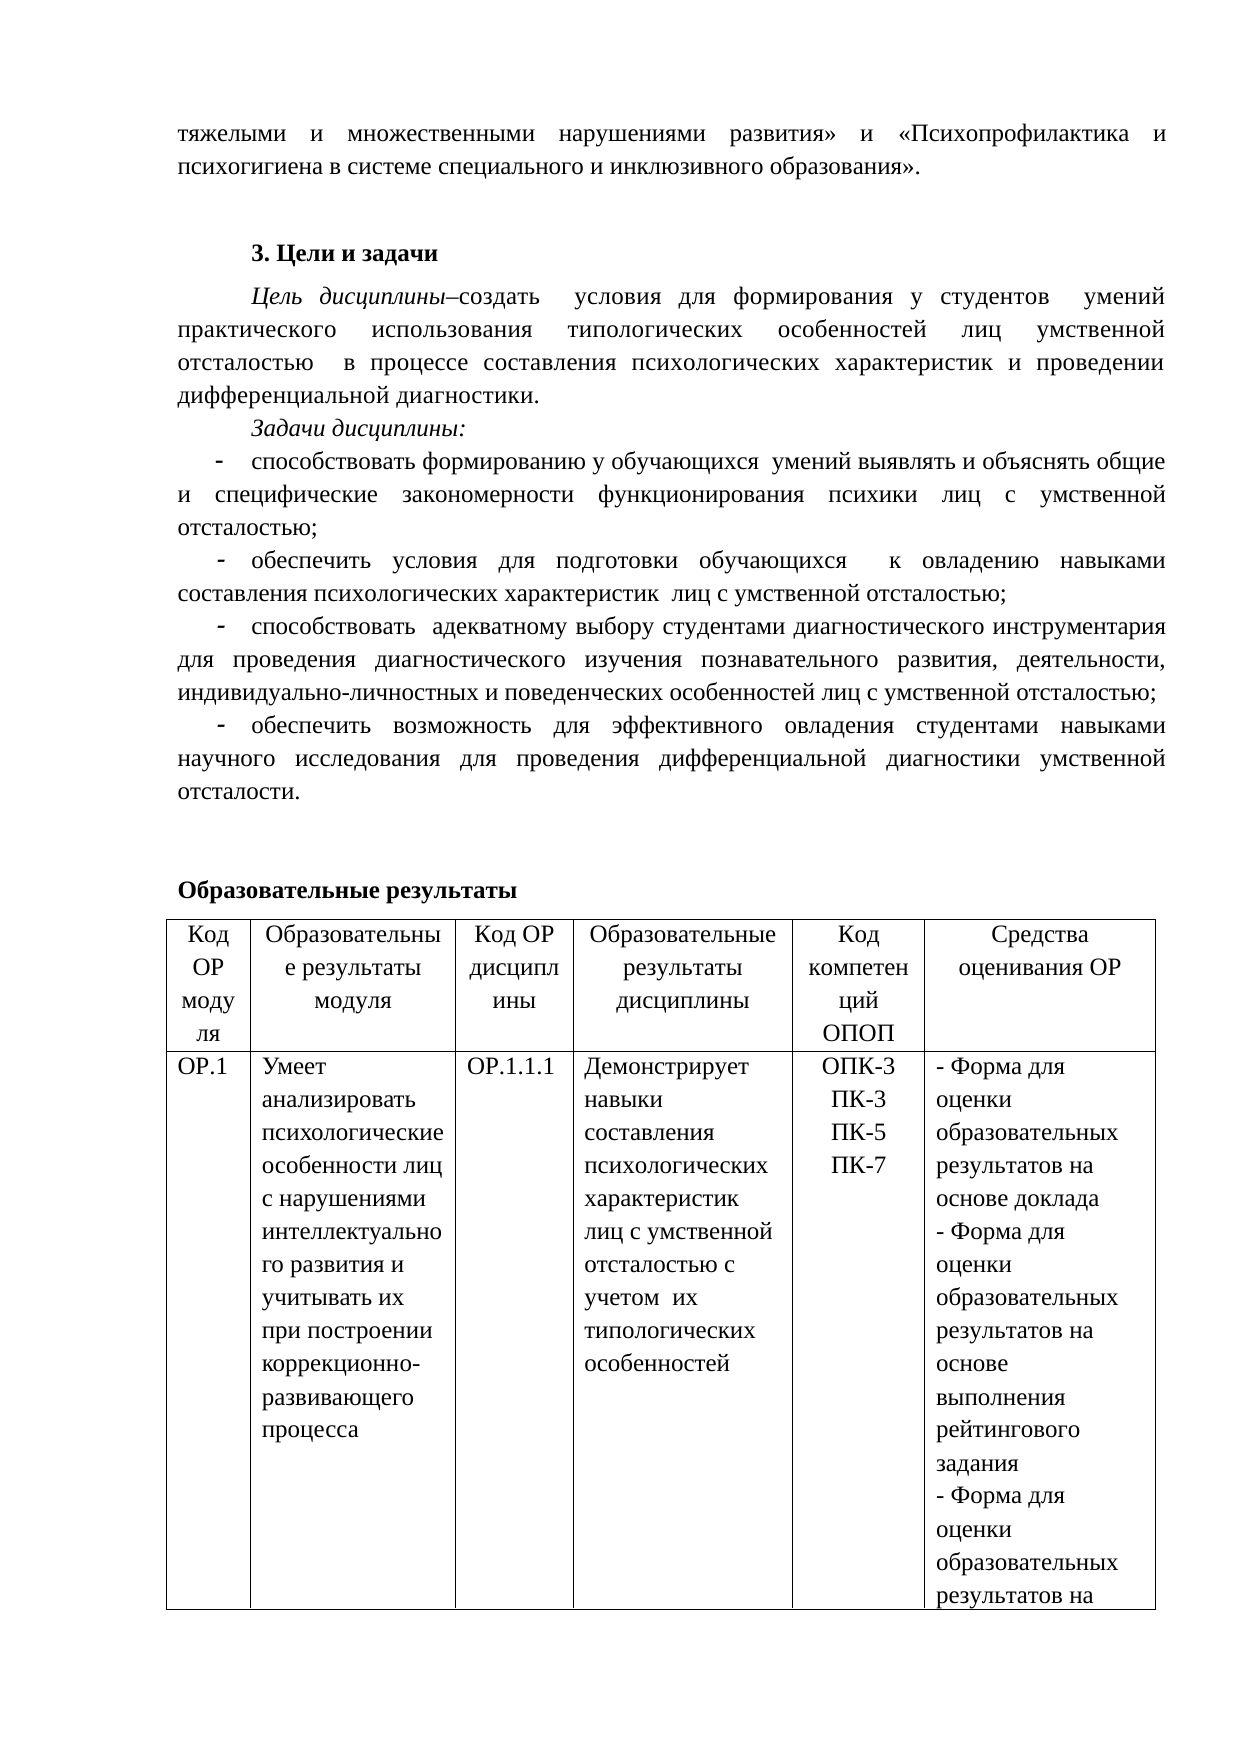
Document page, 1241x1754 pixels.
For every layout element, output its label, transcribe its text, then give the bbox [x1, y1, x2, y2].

table_cell ОР.1.1.1 [456, 1052, 573, 1608]
list обеспечить возможность для эффективного овладения студентами навыками научного исследования для проведения дифференциальной диагностики умственной отсталости. [177, 710, 1167, 805]
table_header Образовательные результаты модуля [251, 920, 455, 1051]
text 3. Цели и задачи [177, 238, 1167, 267]
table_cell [793, 1052, 924, 1608]
table_cell ОР.1 [167, 1052, 250, 1608]
text Задачи дисциплины: [177, 413, 1167, 442]
table_header Средства оценивания ОР [925, 920, 1155, 1051]
text Цель дисциплины–создать условия для формирования у студентов умений практического использования типологических особенностей лиц умственной отсталостью в процессе составления психологических характеристик и проведении дифференциальной диагностики. [177, 281, 1167, 409]
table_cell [574, 1052, 792, 1608]
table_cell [925, 1052, 1155, 1608]
text Образовательные результаты [177, 876, 1167, 904]
table_header Образовательные результаты дисциплины [574, 920, 792, 1051]
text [177, 118, 1167, 180]
list способствовать формированию у обучающихся умений выявлять и объяснять общие и специфические закономерности функционирования психики лиц с умственной отсталостью; [177, 446, 1167, 541]
table_header Код компетенций ОПОП [793, 920, 924, 1051]
list способствовать адекватному выбору студентами диагностического инструментария для проведения диагностического изучения познавательного развития, деятельности, индивидуально-личностных и поведенческих особенностей лиц с умственной отсталостью; [177, 611, 1167, 706]
table_header Код ОР дисциплины [456, 920, 573, 1051]
list обеспечить условия для подготовки обучающихся к овладению навыками составления психологических характеристик лиц с умственной отсталостью; [177, 545, 1167, 607]
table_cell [251, 1052, 455, 1608]
table_header Код ОР модуля [167, 920, 250, 1051]
